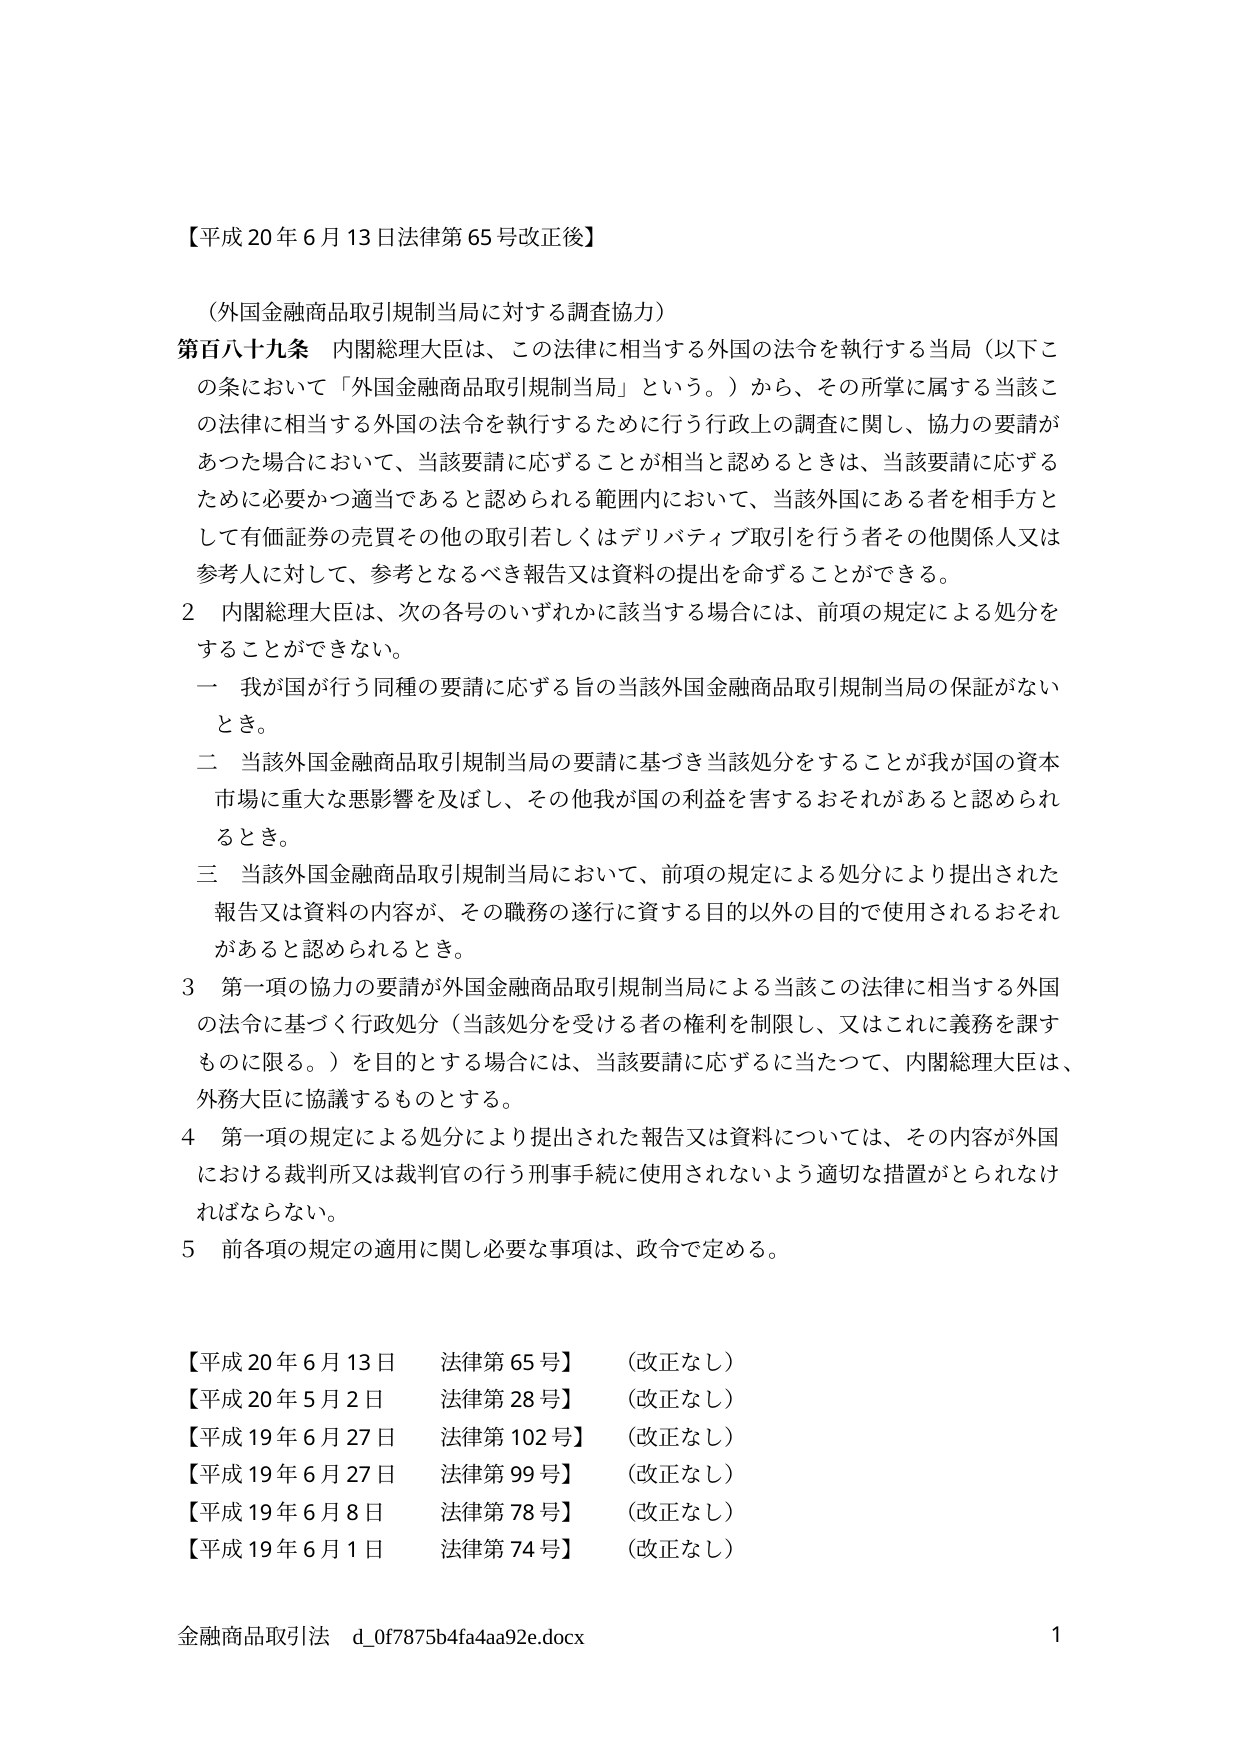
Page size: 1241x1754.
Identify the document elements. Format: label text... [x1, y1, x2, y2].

text 【平成20年6月13日法律第65号改正後】 [177, 217, 1063, 254]
text ３ 第一項の協力の要請が外国金融商品取引規制当局による当該この法律に相当する外国の法令に基づく行政処分（当該処分を受ける者の権利を制限し、又はこれに義務を課すものに限る。）を目的とする場合には、当該要請に応ずるに当たつて、内閣総理大臣は、外務大臣に協議するものとする。 [177, 967, 1063, 1117]
text 三 当該外国金融商品取引規制当局において、前項の規定による処分により提出された報告又は資料の内容が、その職務の遂行に資する目的以外の目的で使用されるおそれがあると認められるとき。 [196, 854, 1063, 967]
text 【平成20年5月2日 法律第28号】 （改正なし） [177, 1379, 1063, 1417]
text 第百八十九条 内閣総理大臣は、この法律に相当する外国の法令を執行する当局（以下この条において「外国金融商品取引規制当局」という。）から、その所掌に属する当該この法律に相当する外国の法令を執行するために行う行政上の調査に関し、協力の要請があつた場合において、当該要請に応ずることが相当と認めるときは、当該要請に応ずるために必要かつ適当であると認められる範囲内において、当該外国にある者を相手方として有価証券の売買その他の取引若しくはデリバティブ取引を行う者その他関係人又は参考人に対して、参考となるべき報告又は資料の提出を命ずることができる。 [177, 329, 1063, 592]
text 二 当該外国金融商品取引規制当局の要請に基づき当該処分をすることが我が国の資本市場に重大な悪影響を及ぼし、その他我が国の利益を害するおそれがあると認められるとき。 [196, 742, 1063, 854]
text （外国金融商品取引規制当局に対する調査協力） [196, 292, 1063, 329]
text 【平成19年6月27日 法律第102号】 （改正なし） [177, 1417, 1063, 1454]
text 【平成19年6月1日 法律第74号】 （改正なし） [177, 1529, 1063, 1567]
text 【平成19年6月27日 法律第99号】 （改正なし） [177, 1454, 1063, 1492]
text 【平成19年6月8日 法律第78号】 （改正なし） [177, 1492, 1063, 1529]
text ２ 内閣総理大臣は、次の各号のいずれかに該当する場合には、前項の規定による処分をすることができない。 [177, 592, 1063, 667]
text ５ 前各項の規定の適用に関し必要な事項は、政令で定める。 [177, 1229, 1063, 1267]
text 一 我が国が行う同種の要請に応ずる旨の当該外国金融商品取引規制当局の保証がないとき。 [196, 667, 1063, 742]
text 【平成20年6月13日 法律第65号】 （改正なし） [177, 1342, 1063, 1379]
text ４ 第一項の規定による処分により提出された報告又は資料については、その内容が外国における裁判所又は裁判官の行う刑事手続に使用されないよう適切な措置がとられなければならない。 [177, 1117, 1063, 1229]
